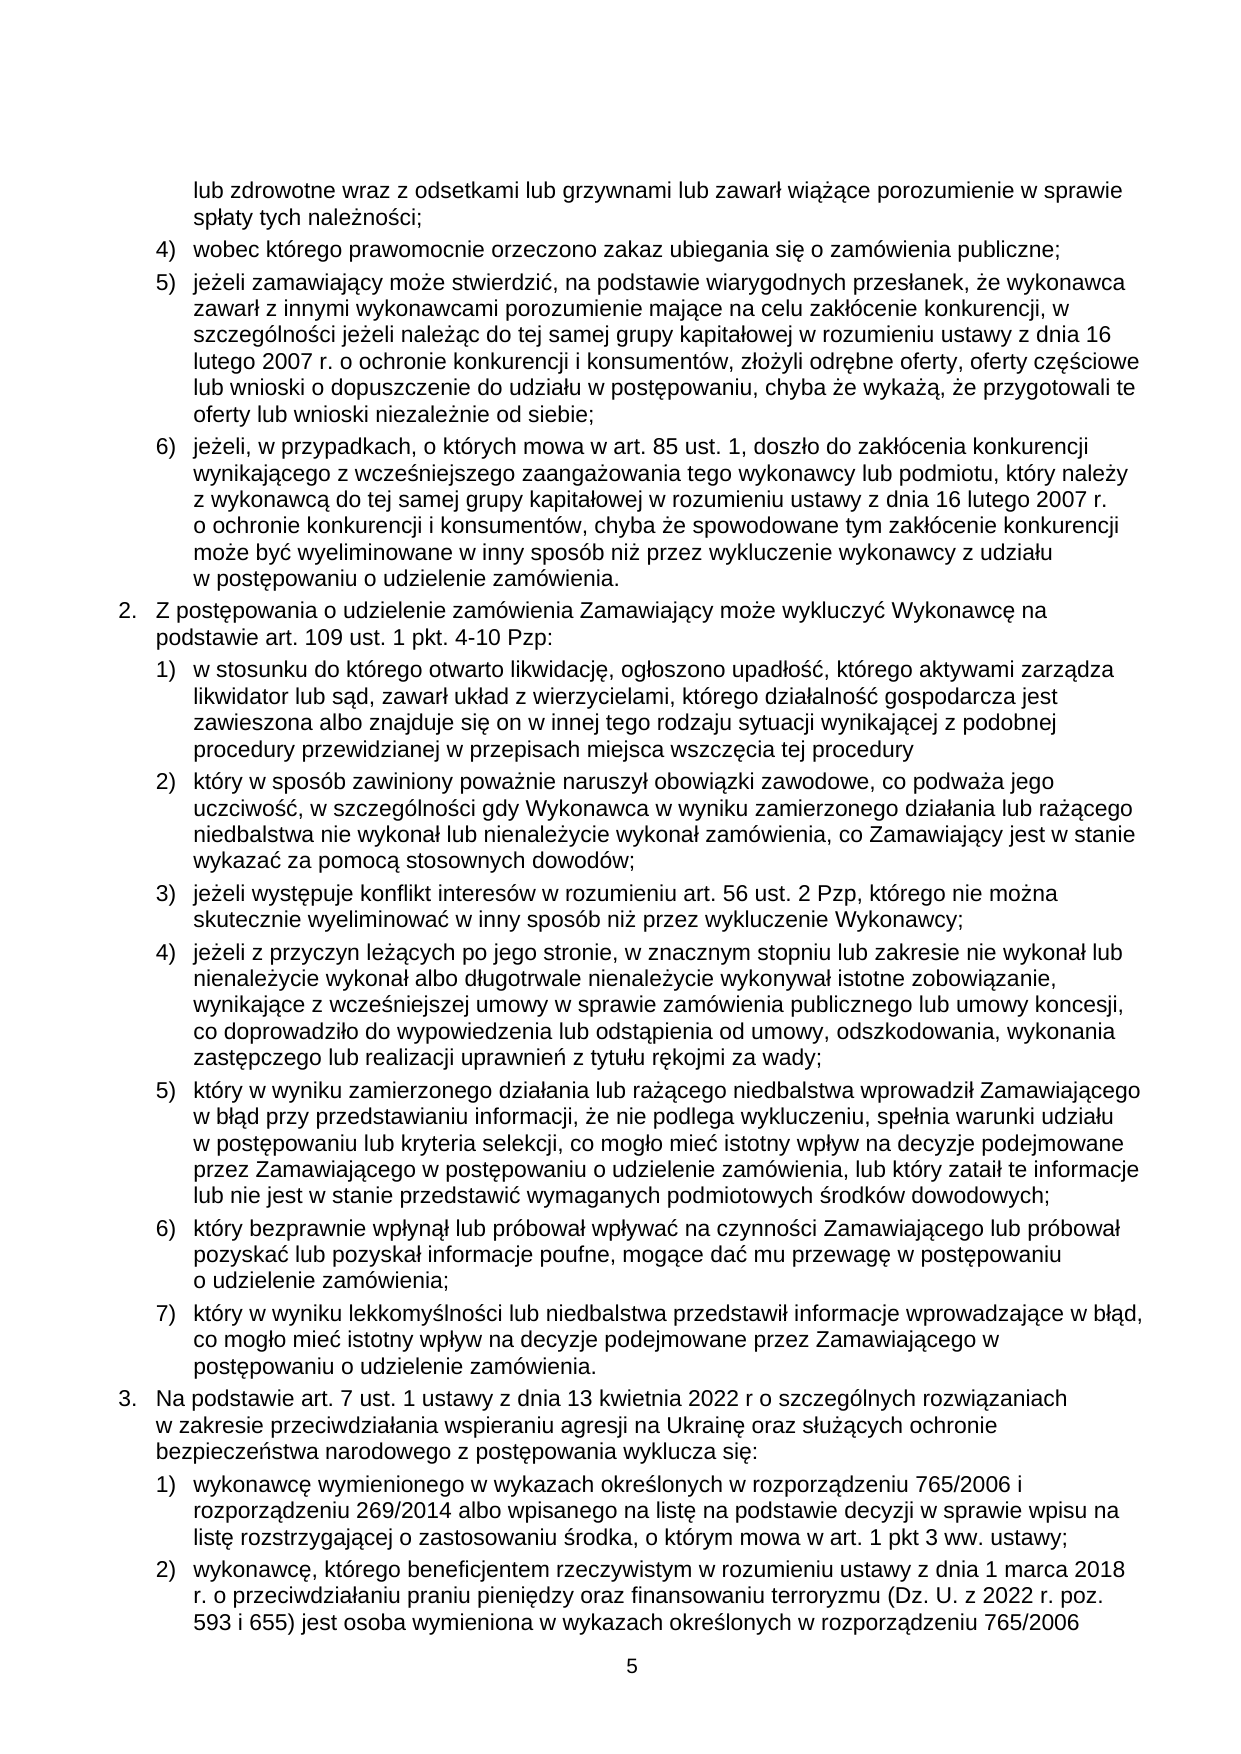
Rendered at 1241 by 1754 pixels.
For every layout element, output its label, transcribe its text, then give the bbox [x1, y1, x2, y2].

list jeżeli, w przypadkach, o których mowa w art. 85 ust. 1, doszło do zakłócenia konkurencji wynikającego z wcześniejszego zaangażowania tego wykonawcy lub podmiotu, który należy z wykonawcą do tej samej grupy kapitałowej w rozumieniu ustawy z dnia 16 lutego 2007 r. o ochronie konkurencji i konsumentów, chyba że spowodowane tym zakłócenie konkurencji może być wyeliminowane w inny sposób niż przez wykluczenie wykonawcy z udziału w postępowaniu o udzielenie zamówienia. [156, 433, 1146, 591]
list który bezprawnie wpłynął lub próbował wpływać na czynności Zamawiającego lub próbował pozyskać lub pozyskał informacje poufne, mogące dać mu przewagę w postępowaniu o udzielenie zamówienia; [156, 1215, 1146, 1294]
list jeżeli występuje konflikt interesów w rozumieniu art. 56 ust. 2 Pzp, którego nie można skutecznie wyeliminować w inny sposób niż przez wykluczenie Wykonawcy; [156, 880, 1146, 932]
list wykonawcę wymienionego w wykazach określonych w rozporządzeniu 765/2006 i rozporządzeniu 269/2014 albo wpisanego na listę na podstawie decyzji w sprawie wpisu na listę rozstrzygającej o zastosowaniu środka, o którym mowa w art. 1 pkt 3 ww. ustawy; [156, 1471, 1146, 1550]
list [156, 177, 1146, 230]
list jeżeli zamawiający może stwierdzić, na podstawie wiarygodnych przesłanek, że wykonawca zawarł z innymi wykonawcami porozumienie mające na celu zakłócenie konkurencji, w szczególności jeżeli należąc do tej samej grupy kapitałowej w rozumieniu ustawy z dnia 16 lutego 2007 r. o ochronie konkurencji i konsumentów, złożyli odrębne oferty, oferty częściowe lub wnioski o dopuszczenie do udziału w postępowaniu, chyba że wykażą, że przygotowali te oferty lub wnioski niezależnie od siebie; [156, 269, 1146, 427]
list w stosunku do którego otwarto likwidację, ogłoszono upadłość, którego aktywami zarządza likwidator lub sąd, zawarł układ z wierzycielami, którego działalność gospodarcza jest zawieszona albo znajduje się on w innej tego rodzaju sytuacji wynikającej z podobnej procedury przewidzianej w przepisach miejsca wszczęcia tej procedury [156, 656, 1146, 762]
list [156, 1556, 1146, 1635]
list Na podstawie art. 7 ust. 1 ustawy z dnia 13 kwietnia 2022 r o szczególnych rozwiązaniach w zakresie przeciwdziałania wspieraniu agresji na Ukrainę oraz służących ochronie bezpieczeństwa narodowego z postępowania wyklucza się: [118, 1385, 1146, 1464]
list wobec którego prawomocnie orzeczono zakaz ubiegania się o zamówienia publiczne; [156, 236, 1146, 262]
list jeżeli z przyczyn leżących po jego stronie, w znacznym stopniu lub zakresie nie wykonał lub nienależycie wykonał albo długotrwale nienależycie wykonywał istotne zobowiązanie, wynikające z wcześniejszej umowy w sprawie zamówienia publicznego lub umowy koncesji, co doprowadziło do wypowiedzenia lub odstąpienia od umowy, odszkodowania, wykonania zastępczego lub realizacji uprawnień z tytułu rękojmi za wady; [156, 939, 1146, 1071]
list który w wyniku lekkomyślności lub niedbalstwa przedstawił informacje wprowadzające w błąd, co mogło mieć istotny wpływ na decyzje podejmowane przez Zamawiającego w postępowaniu o udzielenie zamówienia. [156, 1300, 1146, 1379]
list który w sposób zawiniony poważnie naruszył obowiązki zawodowe, co podważa jego uczciwość, w szczególności gdy Wykonawca w wyniku zamierzonego działania lub rażącego niedbalstwa nie wykonał lub nienależycie wykonał zamówienia, co Zamawiający jest w stanie wykazać za pomocą stosownych dowodów; [156, 768, 1146, 873]
list Z postępowania o udzielenie zamówienia Zamawiający może wykluczyć Wykonawcę na podstawie art. 109 ust. 1 pkt. 4-10 Pzp: [118, 597, 1146, 650]
list który w wyniku zamierzonego działania lub rażącego niedbalstwa wprowadził Zamawiającego w błąd przy przedstawianiu informacji, że nie podlega wykluczeniu, spełnia warunki udziału w postępowaniu lub kryteria selekcji, co mogło mieć istotny wpływ na decyzje podejmowane przez Zamawiającego w postępowaniu o udzielenie zamówienia, lub który zataił te informacje lub nie jest w stanie przedstawić wymaganych podmiotowych środków dowodowych; [156, 1077, 1146, 1208]
